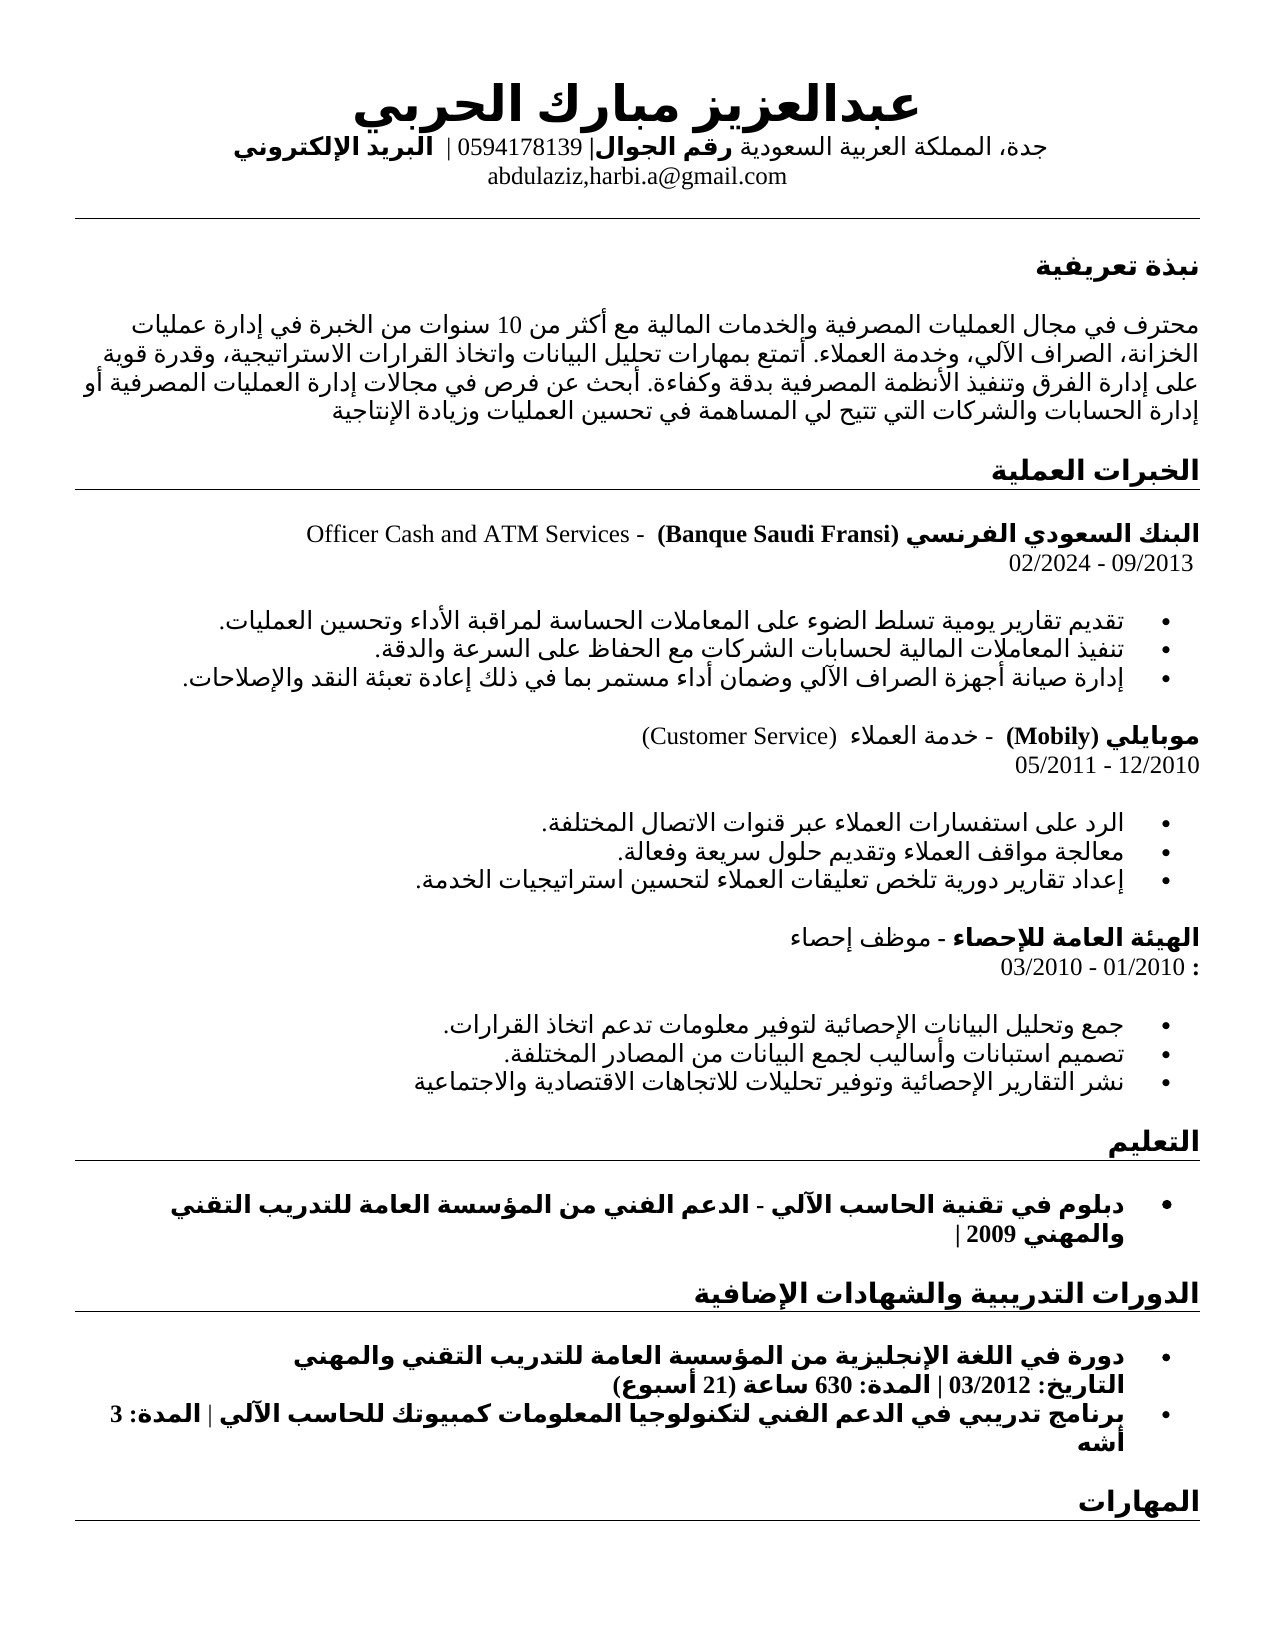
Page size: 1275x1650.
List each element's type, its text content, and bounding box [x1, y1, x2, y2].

text التعليم [75, 1125, 1200, 1160]
list نشر التقارير الإحصائية وتوفير تحليلات للاتجاهات الاقتصادية والاجتماعية [75, 1067, 1162, 1096]
text الهيئة العامة للإحصاء - موظف إحصاء : 01/2010 - 03/2010 [75, 923, 1200, 981]
list دورة في اللغة الإنجليزية من المؤسسة العامة للتدريب التقني والمهني التاريخ: 03/2012 | المدة: 630 ساعة (21 أسبوع) [75, 1341, 1162, 1399]
list تصميم استبانات وأساليب لجمع البيانات من المصادر المختلفة. [75, 1039, 1162, 1067]
text محترف في مجال العمليات المصرفية والخدمات المالية مع أكثر من 10 سنوات من الخبرة في إدارة عمليات الخزانة، الصراف الآلي، وخدمة العملاء. أتمتع بمهارات تحليل البيانات واتخاذ القرارات الاستراتيجية، وقدرة قوية على إدارة الفرق وتنفيذ الأنظمة المصرفية بدقة وكفاءة. أبحث عن فرص في مجالات إدارة العمليات المصرفية أو إدارة الحسابات والشركات التي تتيح لي المساهمة في تحسين العمليات وزيادة الإنتاجية [75, 310, 1200, 425]
text المهارات [75, 1486, 1200, 1520]
text البنك السعودي الفرنسي (Banque Saudi Fransi) - Officer Cash and ATM Services 09/2013 - 02/2024 [75, 519, 1200, 577]
list جمع وتحليل البيانات الإحصائية لتوفير معلومات تدعم اتخاذ القرارات. [75, 1010, 1162, 1039]
text الخبرات العملية [75, 454, 1200, 489]
list تقديم تقارير يومية تسلط الضوء على المعاملات الحساسة لمراقبة الأداء وتحسين العمليات. [75, 606, 1162, 634]
list الرد على استفسارات العملاء عبر قنوات الاتصال المختلفة. [75, 808, 1162, 837]
text موبايلي (Mobily) - خدمة العملاء (Customer Service) 12/2010 - 05/2011 [75, 721, 1200, 779]
text نبذة تعريفية [75, 249, 1200, 281]
list معالجة مواقف العملاء وتقديم حلول سريعة وفعالة. [75, 837, 1162, 865]
list إدارة صيانة أجهزة الصراف الآلي وضمان أداء مستمر بما في ذلك إعادة تعبئة النقد والإصلاحات. [75, 663, 1162, 692]
list دبلوم في تقنية الحاسب الآلي - الدعم الفني من المؤسسة العامة للتدريب التقني والمهني 2009 | [75, 1190, 1162, 1247]
text عبدالعزيز مبارك الحربي جدة، المملكة العربية السعودية رقم الجوال| 0594178139 | البريد الإلكتروني abdulaziz,harbi.a@gmail.com [75, 75, 1200, 218]
list تنفيذ المعاملات المالية لحسابات الشركات مع الحفاظ على السرعة والدقة. [75, 634, 1162, 663]
text الدورات التدريبية والشهادات الإضافية [75, 1277, 1200, 1311]
list برنامج تدريبي في الدعم الفني لتكنولوجيا المعلومات كمبيوتك للحاسب الآلي | المدة: 3 أشه [75, 1399, 1162, 1456]
list إعداد تقارير دورية تلخص تعليقات العملاء لتحسين استراتيجيات الخدمة. [75, 865, 1162, 894]
